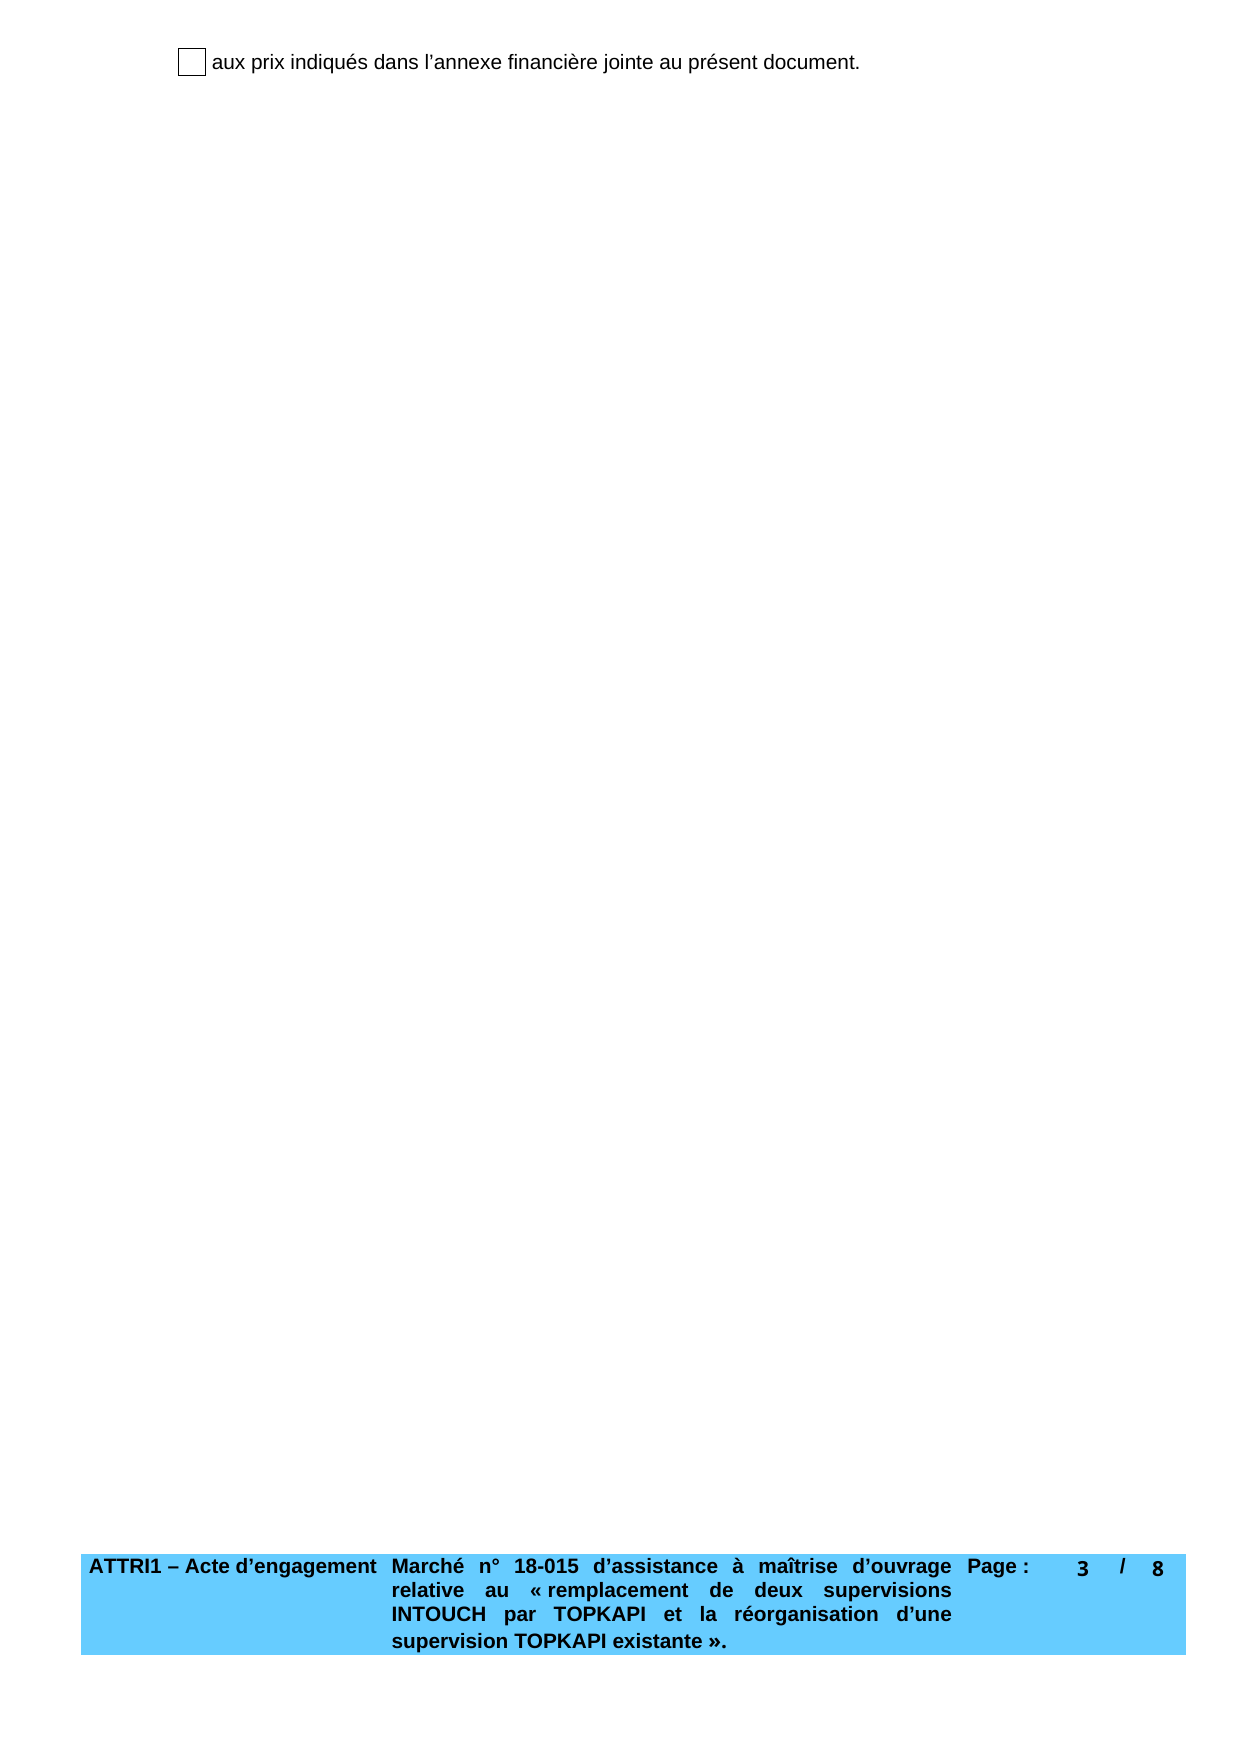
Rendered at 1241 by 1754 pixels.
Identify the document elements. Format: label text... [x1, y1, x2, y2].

text aux prix indiqués dans l’annexe financière jointe au présent document. [162, 47, 1152, 76]
